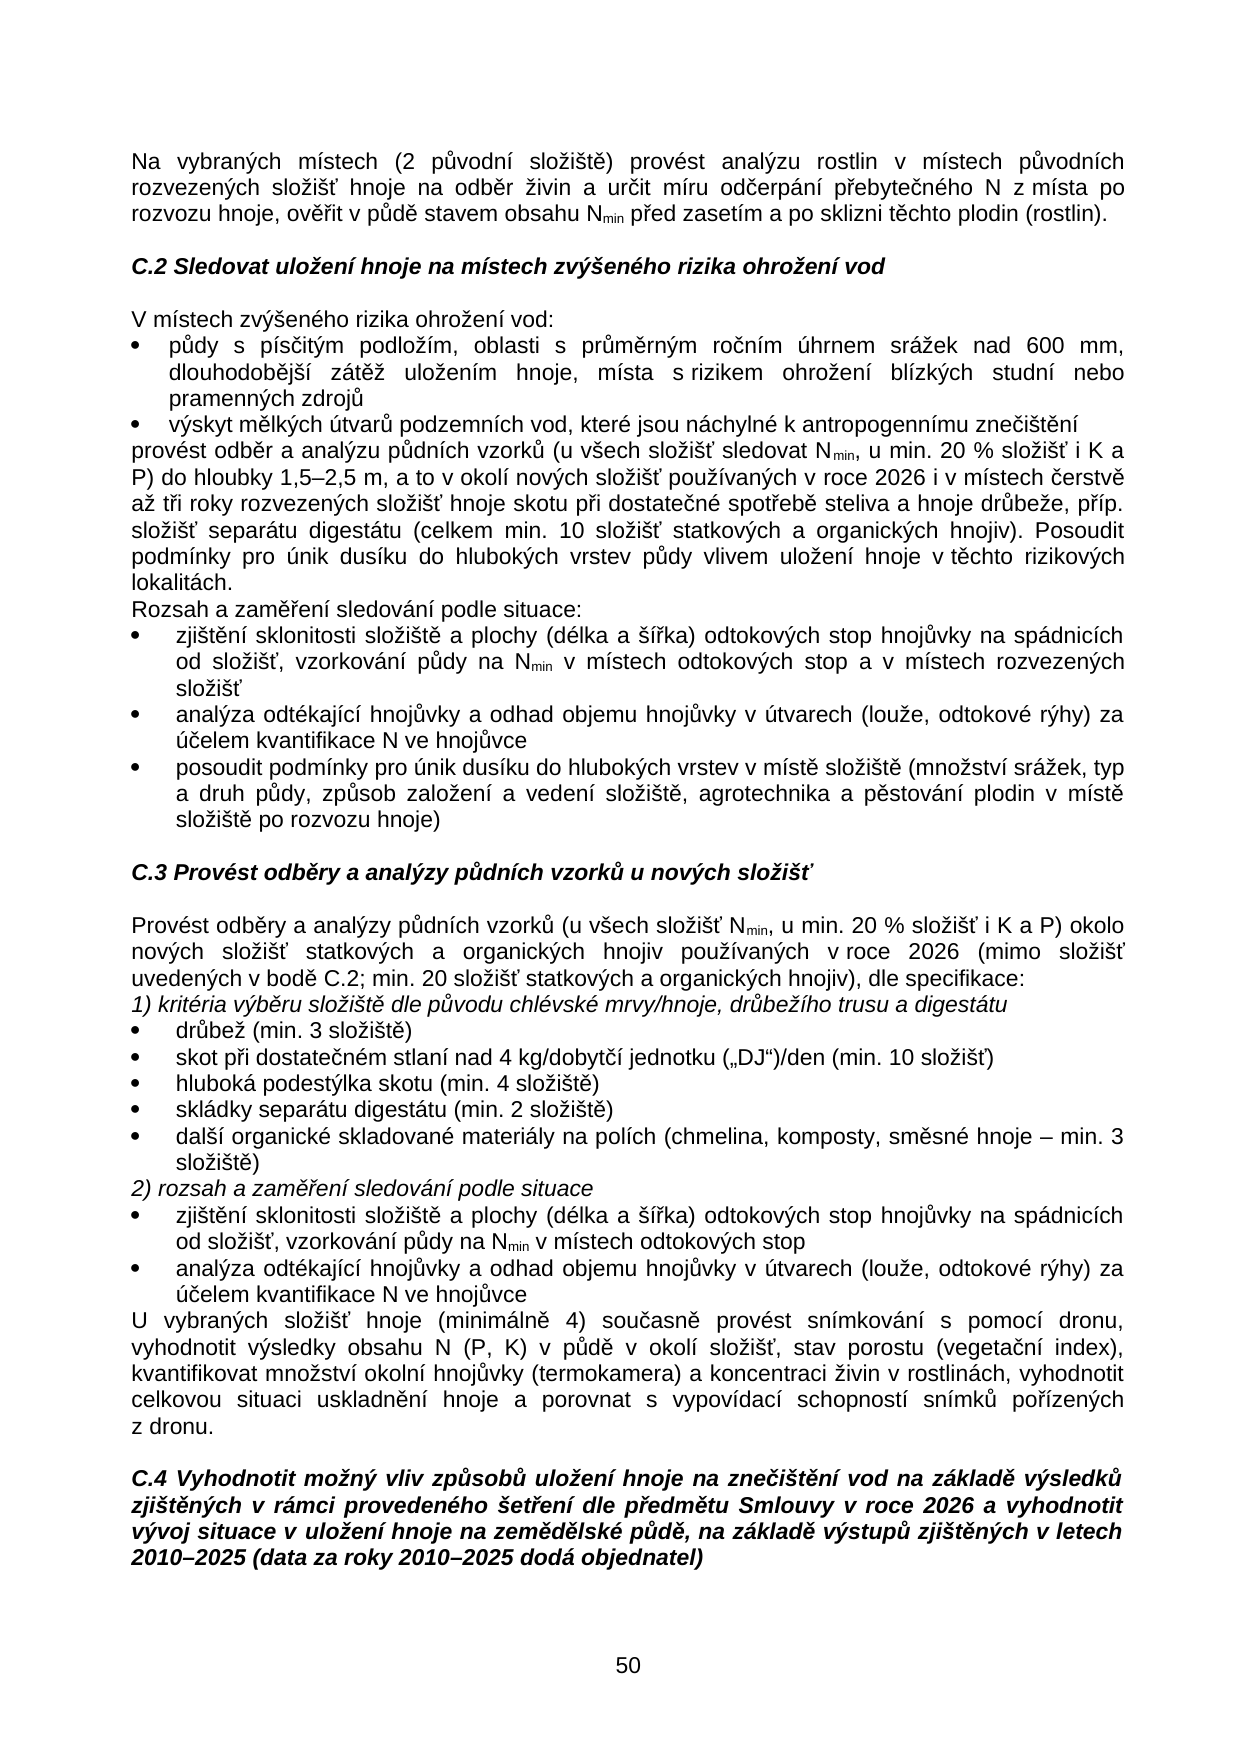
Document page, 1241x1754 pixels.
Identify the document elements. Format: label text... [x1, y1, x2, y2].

list výskyt mělkých útvarů podzemních vod, které jsou náchylné k antropogennímu znečištění [131, 411, 1125, 437]
text V místech zvýšeného rizika ohrožení vod: [131, 306, 1125, 332]
text 2) rozsah a zaměření sledování podle situace [131, 1175, 1125, 1202]
list zjištění sklonitosti složiště a plochy (délka a šířka) odtokových stop hnojůvky na spádnicích od složišť, vzorkování půdy na Nmin v místech odtokových stop [131, 1202, 1125, 1254]
text C.3 Provést odběry a analýzy půdních vzorků u nových složišť [131, 859, 1125, 886]
list hluboká podestýlka skotu (min. 4 složiště) [131, 1070, 1125, 1096]
text provést odběr a analýzu půdních vzorků (u všech složišť sledovat Nmin, u min. 20 % složišť i K a P) do hloubky 1,5–2,5 m, a to v okolí nových složišť používaných v roce 2026 i v místech čerstvě až tři roky rozvezených složišť hnoje skotu při dostatečné spotřebě steliva a hnoje drůbeže, příp. složišť separátu digestátu (celkem min. 10 složišť statkových a organických hnojiv). Posoudit podmínky pro únik dusíku do hlubokých vrstev půdy vlivem uložení hnoje v těchto rizikových lokalitách. [131, 437, 1125, 596]
list drůbež (min. 3 složiště) [131, 1017, 1125, 1044]
text U vybraných složišť hnoje (minimálně 4) současně provést snímkování s pomocí dronu, vyhodnotit výsledky obsahu N (P, K) v půdě v okolí složišť, stav porostu (vegetační index), kvantifikovat množství okolní hnojůvky (termokamera) a koncentraci živin v rostlinách, vyhodnotit celkovou situaci uskladnění hnoje a porovnat s vypovídací schopností snímků pořízených z dronu. [131, 1307, 1125, 1439]
text C.4 Vyhodnotit možný vliv způsobů uložení hnoje na znečištění vod na základě výsledků zjištěných v rámci provedeného šetření dle předmětu Smlouvy v roce 2026 a vyhodnotit vývoj situace v uložení hnoje na zemědělské půdě, na základě výstupů zjištěných v letech 2010–2025 (data za roky 2010–2025 dodá objednatel) [131, 1465, 1125, 1571]
text C.2 Sledovat uložení hnoje na místech zvýšeného rizika ohrožení vod [131, 253, 1125, 279]
list analýza odtékající hnojůvky a odhad objemu hnojůvky v útvarech (louže, odtokové rýhy) za účelem kvantifikace N ve hnojůvce [131, 1254, 1125, 1307]
list skládky separátu digestátu (min. 2 složiště) [131, 1096, 1125, 1123]
text Rozsah a zaměření sledování podle situace: [131, 596, 1125, 622]
list další organické skladované materiály na polích (chmelina, komposty, směsné hnoje – min. 3 složiště) [131, 1123, 1125, 1175]
list analýza odtékající hnojůvky a odhad objemu hnojůvky v útvarech (louže, odtokové rýhy) za účelem kvantifikace N ve hnojůvce [131, 701, 1125, 754]
list skot při dostatečném stlaní nad 4 kg/dobytčí jednotku („DJ“)/den (min. 10 složišť) [131, 1044, 1125, 1070]
text Na vybraných místech (2 původní složiště) provést analýzu rostlin v místech původních rozvezených složišť hnoje na odběr živin a určit míru odčerpání přebytečného N z místa po rozvozu hnoje, ověřit v půdě stavem obsahu Nmin před zasetím a po sklizni těchto plodin (rostlin). [131, 148, 1125, 227]
list posoudit podmínky pro únik dusíku do hlubokých vrstev v místě složiště (množství srážek, typ a druh půdy, způsob založení a vedení složiště, agrotechnika a pěstování plodin v místě složiště po rozvozu hnoje) [131, 754, 1125, 833]
list půdy s písčitým podložím, oblasti s průměrným ročním úhrnem srážek nad 600 mm, dlouhodobější zátěž uložením hnoje, místa s rizikem ohrožení blízkých studní nebo pramenných zdrojů [131, 332, 1125, 411]
text 1) kritéria výběru složiště dle původu chlévské mrvy/hnoje, drůbežího trusu a digestátu [131, 991, 1125, 1017]
text Provést odběry a analýzy půdních vzorků (u všech složišť Nmin, u min. 20 % složišť i K a P) okolo nových složišť statkových a organických hnojiv používaných v roce 2026 (mimo složišť uvedených v bodě C.2; min. 20 složišť statkových a organických hnojiv), dle specifikace: [131, 912, 1125, 991]
list zjištění sklonitosti složiště a plochy (délka a šířka) odtokových stop hnojůvky na spádnicích od složišť, vzorkování půdy na Nmin v místech odtokových stop a v místech rozvezených složišť [131, 622, 1125, 701]
